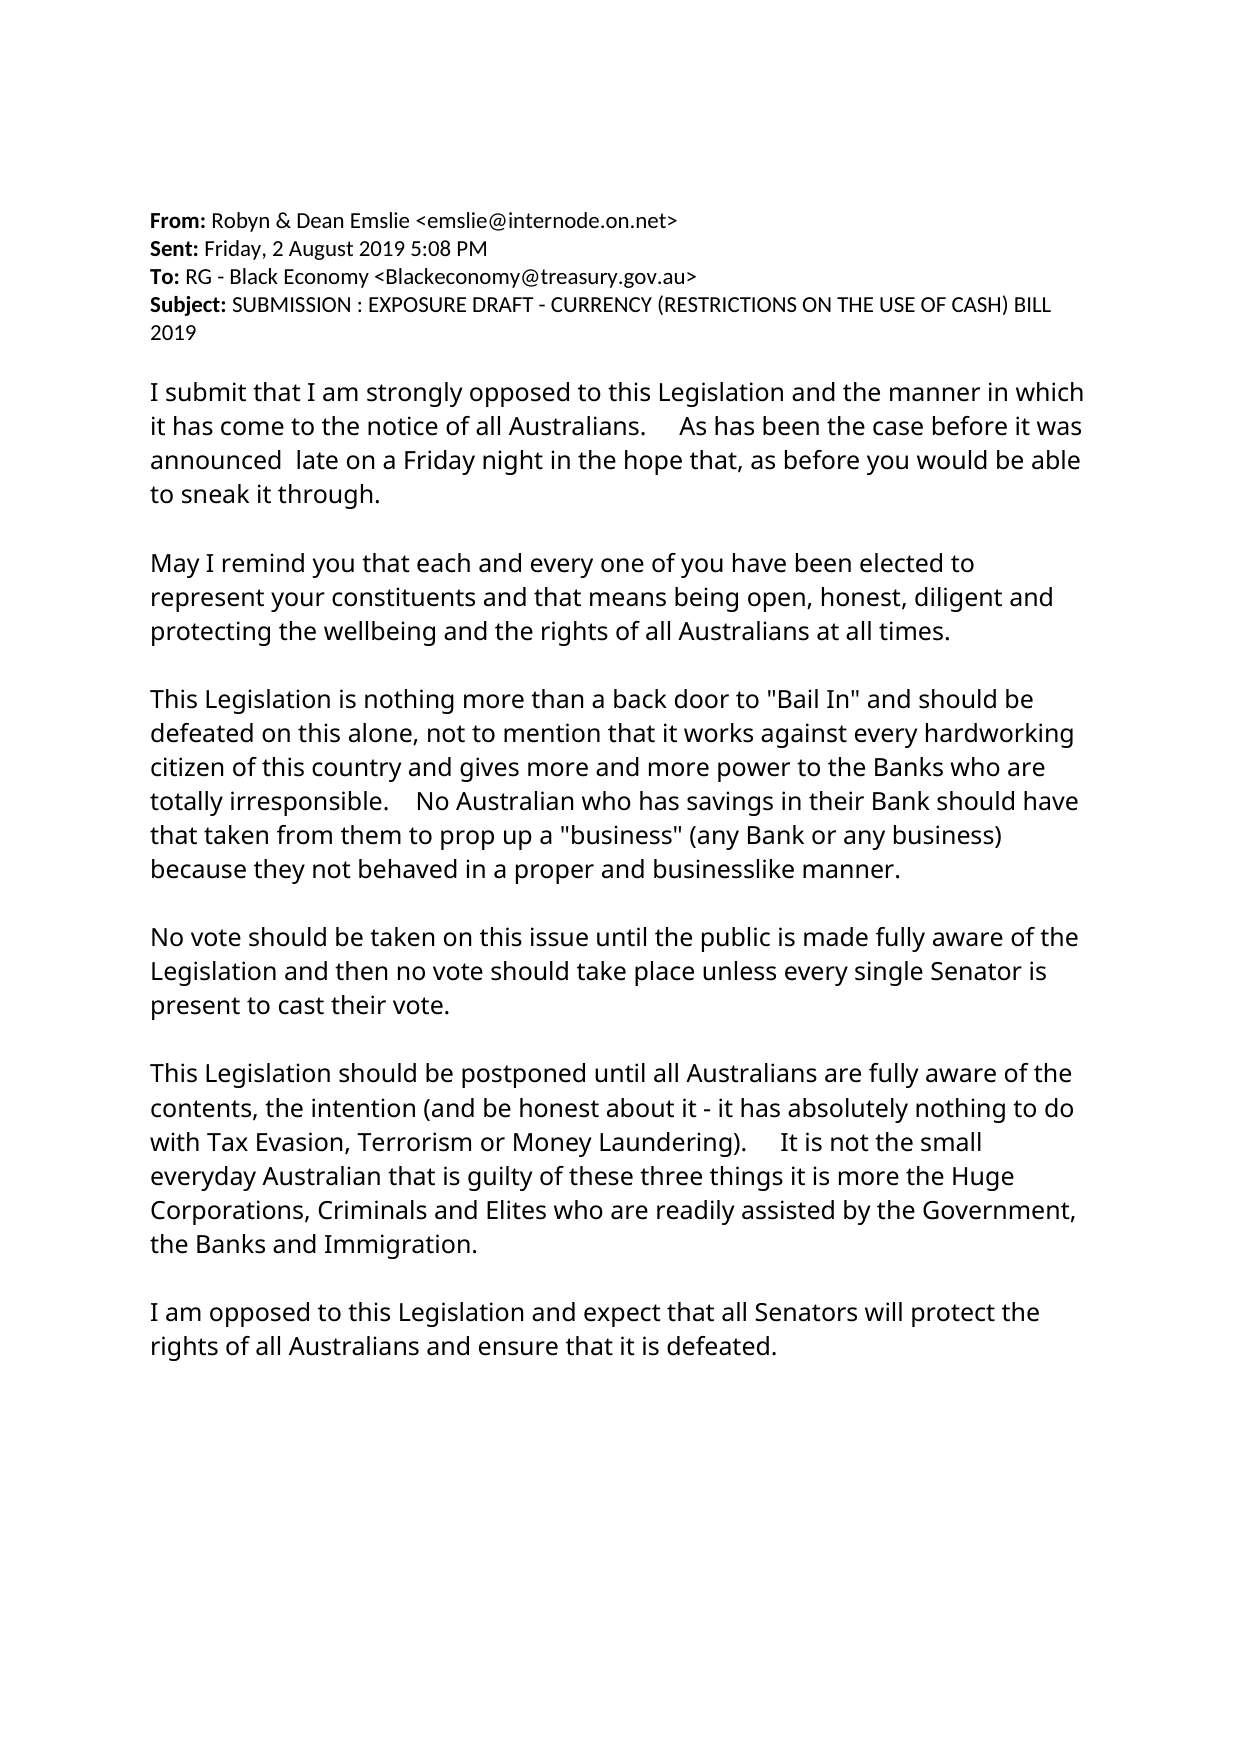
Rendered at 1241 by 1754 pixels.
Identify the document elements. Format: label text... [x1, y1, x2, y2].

text This Legislation should be postponed until all Australians are fully aware of the contents, the intention (and be honest about it - it has absolutely nothing to do with Tax Evasion, Terrorism or Money Laundering). It is not the small everyday Australian that is guilty of these three things it is more the Huge Corporations, Criminals and Elites who are readily assisted by the Government, the Banks and Immigration. [150, 1056, 1090, 1261]
text From: Robyn & Dean Emslie <emslie@internode.on.net> Sent: Friday, 2 August 2019 5:08 PM To: RG - Black Economy <Blackeconomy@treasury.gov.au> Subject: SUBMISSION : EXPOSURE DRAFT - CURRENCY (RESTRICTIONS ON THE USE OF CASH) BILL 2019 [150, 206, 1090, 346]
text I am opposed to this Legislation and expect that all Senators will protect the rights of all Australians and ensure that it is defeated. [150, 1294, 1090, 1363]
text I submit that I am strongly opposed to this Legislation and the manner in which it has come to the notice of all Australians. As has been the case before it was announced late on a Friday night in the hope that, as before you would be able to sneak it through. [150, 375, 1090, 511]
text May I remind you that each and every one of you have been elected to represent your constituents and that means being open, honest, diligent and protecting the wellbeing and the rights of all Australians at all times. [150, 545, 1090, 647]
text No vote should be taken on this issue until the public is made fully aware of the Legislation and then no vote should take place unless every single Senator is present to cast their vote. [150, 920, 1090, 1022]
text This Legislation is nothing more than a back door to "Bail In" and should be defeated on this alone, not to mention that it works against every hardworking citizen of this country and gives more and more power to the Banks who are totally irresponsible. No Australian who has savings in their Bank should have that taken from them to prop up a "business" (any Bank or any business) because they not behaved in a proper and businesslike manner. [150, 681, 1090, 886]
